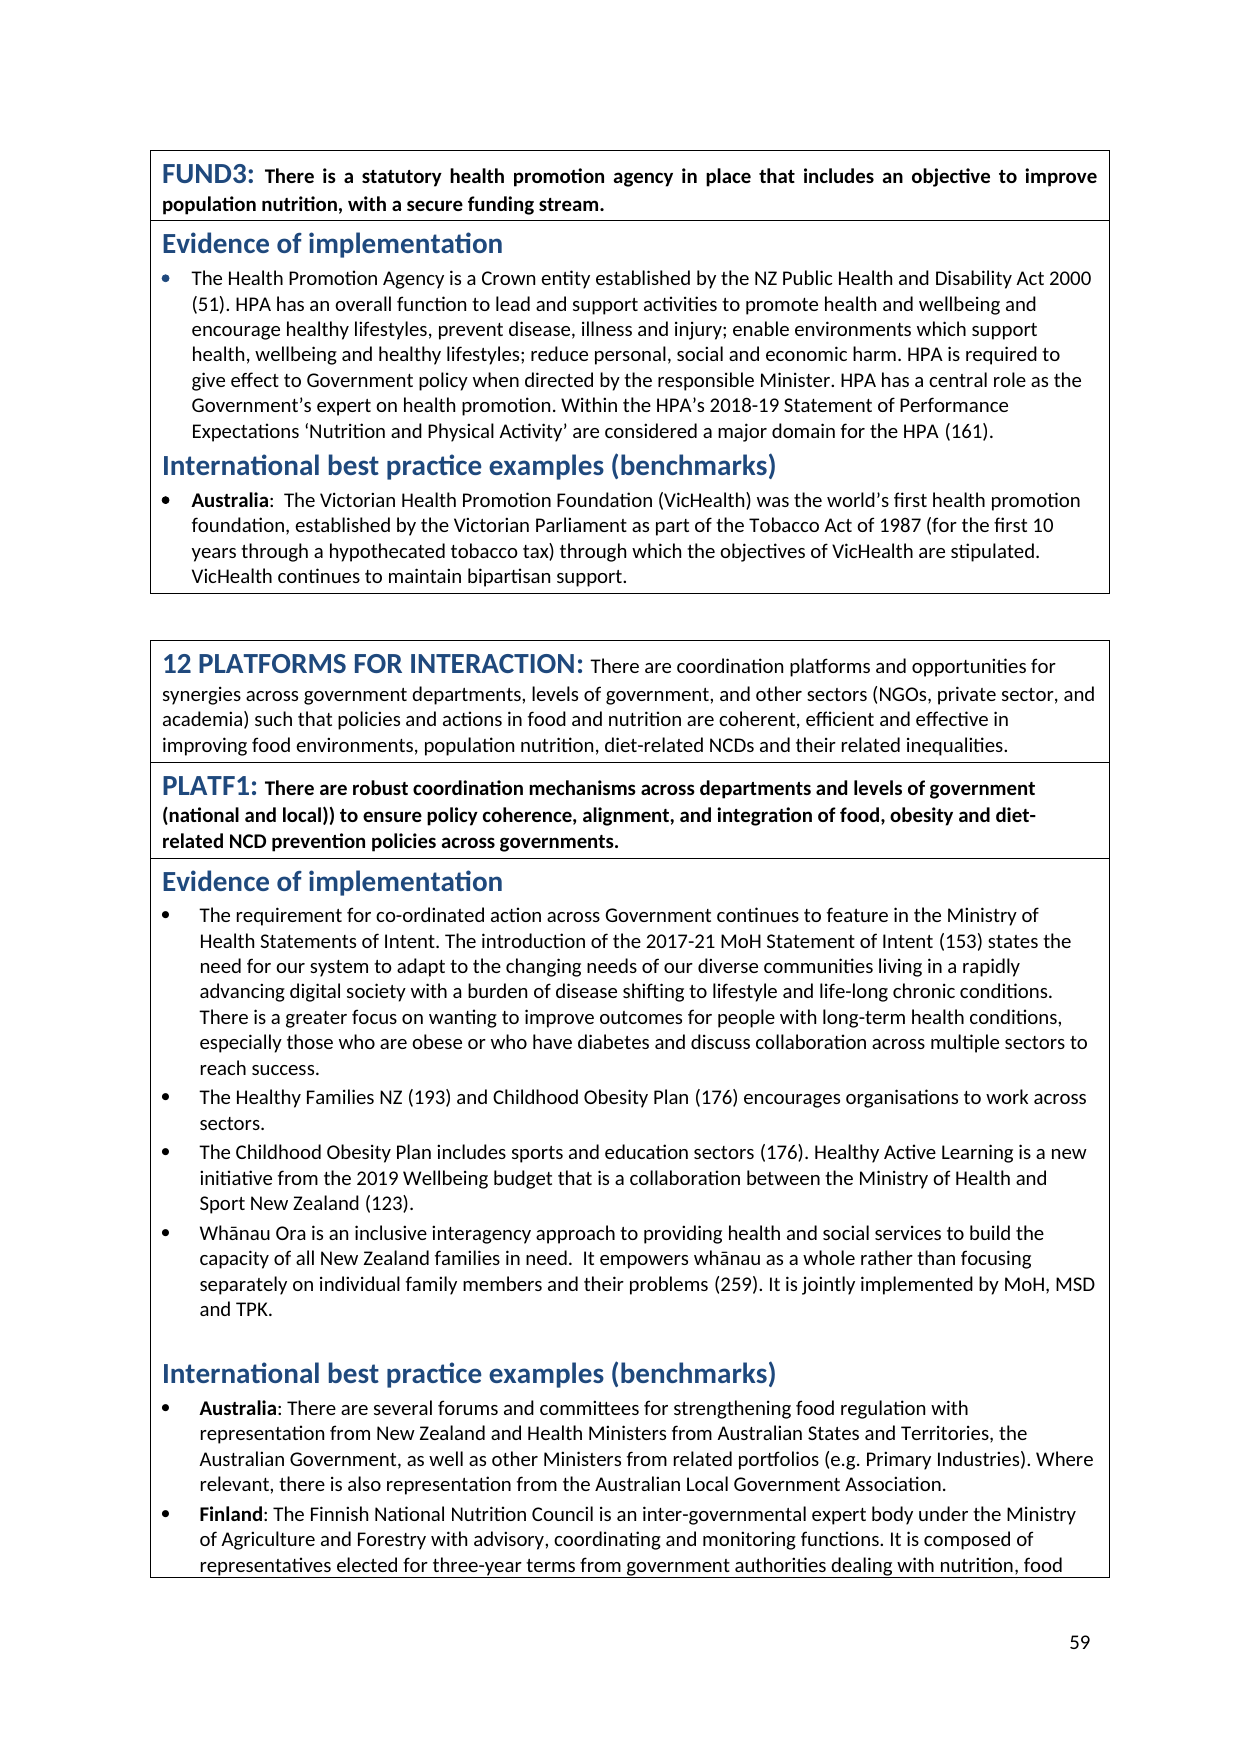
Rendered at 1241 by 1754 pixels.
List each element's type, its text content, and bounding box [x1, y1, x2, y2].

table_cell PLATF1: There are robust coordination mechanisms across departments and levels of government (national and local)) to ensure policy coherence, alignment, and integration of food, obesity and diet-related NCD prevention policies across governments. [151, 763, 1109, 857]
table_header 12 PLATFORMS FOR INTERACTION: There are coordination platforms and opportunities for synergies across government departments, levels of government, and other sectors (NGOs, private sector, and academia) such that policies and actions in food and nutrition are coherent, efficient and effective in improving food environments, population nutrition, diet-related NCDs and their related inequalities. [151, 641, 1109, 762]
table_cell FUND3: There is a statutory health promotion agency in place that includes an objective to improve population nutrition, with a secure funding stream. [151, 151, 1109, 220]
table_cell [151, 859, 1109, 1577]
table_cell Evidence of implementation The Health Promotion Agency is a Crown entity established by the NZ Public Health and Disability Act 2000 (51). HPA has an overall function to lead and support activities to promote health and wellbeing and encourage healthy lifestyles, prevent disease, illness and injury; enable environments which support health, wellbeing and healthy lifestyles; reduce personal, social and economic harm. HPA is required to give effect to Government policy when directed by the responsible Minister. HPA has a central role as the Government’s expert on health promotion. Within the HPA’s 2018-19 Statement of Performance Expectations ‘Nutrition and Physical Activity’ are considered a major domain for the HPA (161). International best practice examples (benchmarks) Australia: The Victorian Health Promotion Foundation (VicHealth) was the world’s first health promotion foundation, established by the Victorian Parliament as part of the Tobacco Act of 1987 (for the first 10 years through a hypothecated tobacco tax) through which the objectives of VicHealth are stipulated. VicHealth continues to maintain bipartisan support. [151, 221, 1109, 593]
